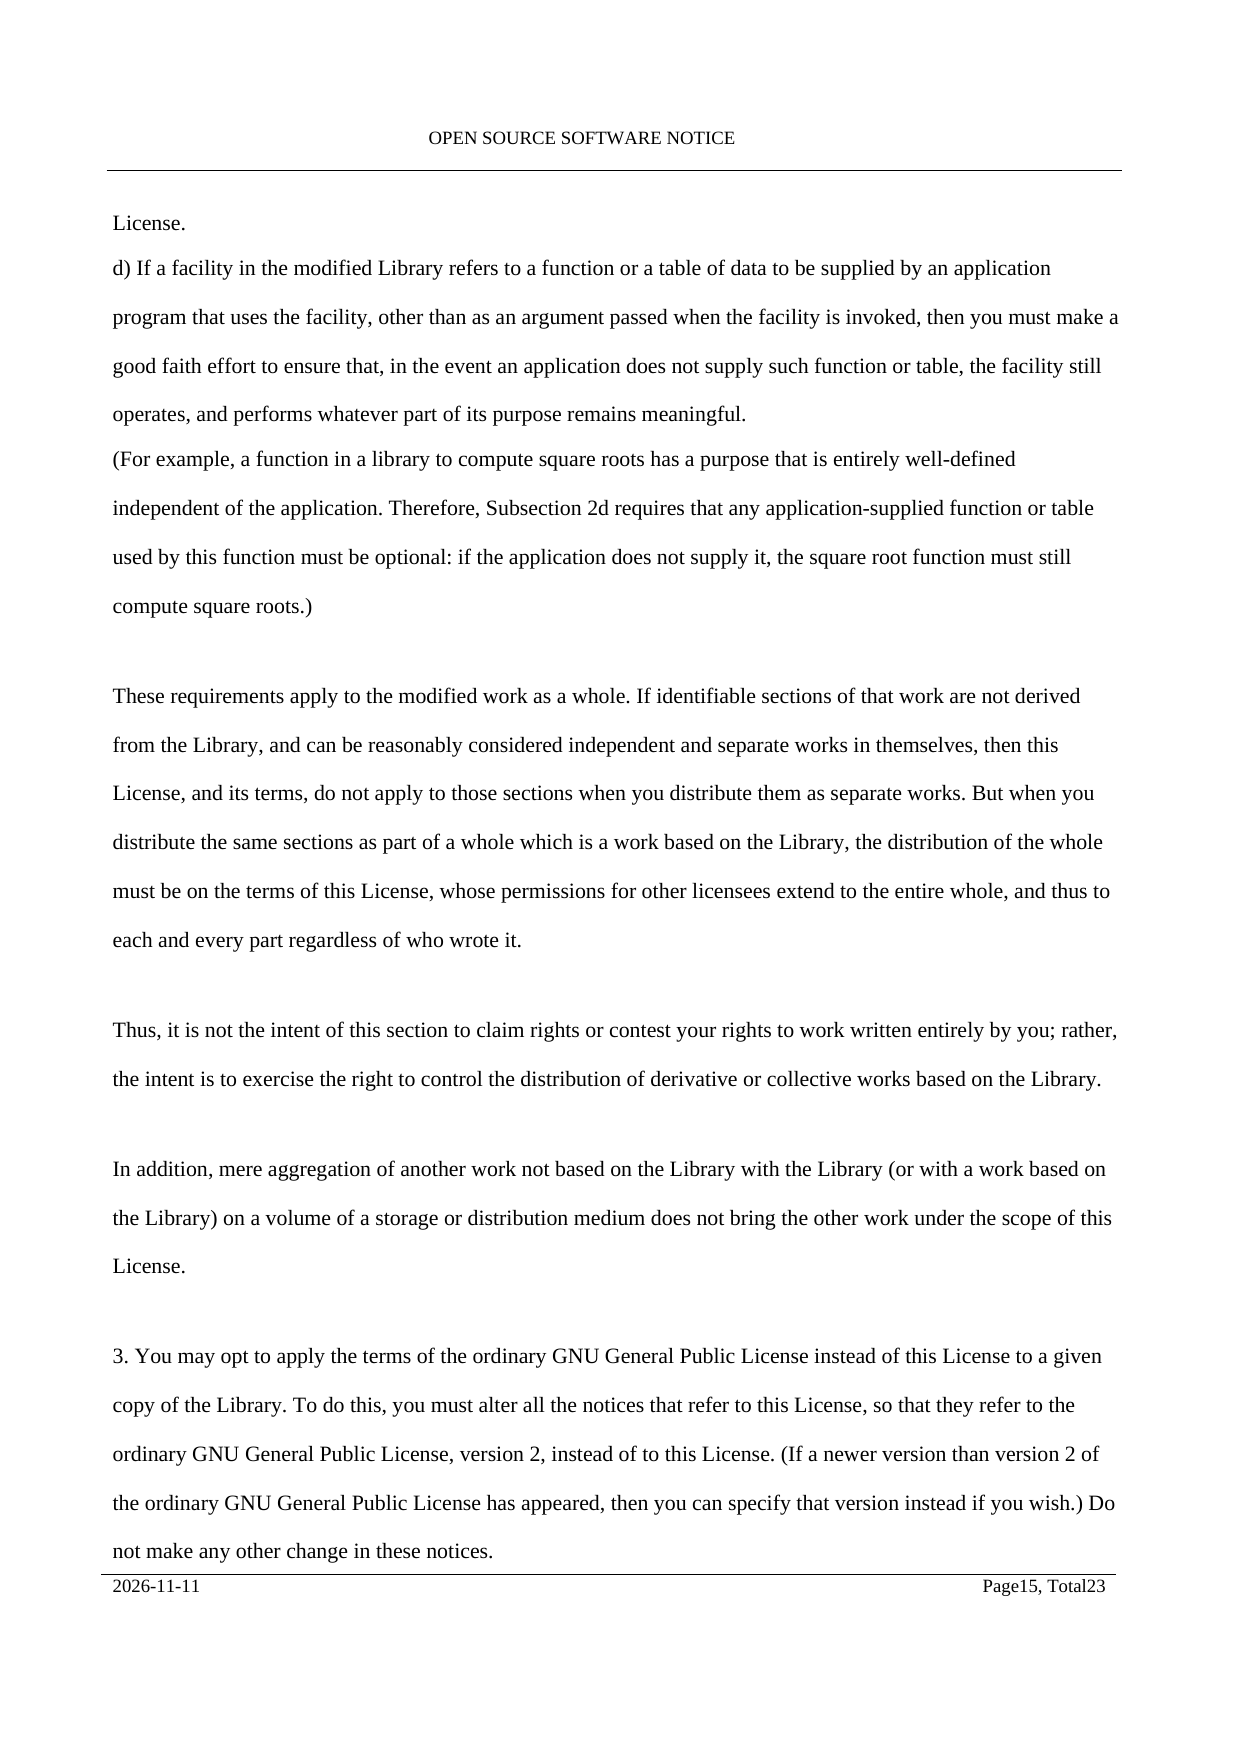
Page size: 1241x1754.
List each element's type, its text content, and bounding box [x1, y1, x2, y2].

text d) If a facility in the modified Library refers to a function or a table of data to be supplied by an application program that uses the facility, other than as an argument passed when the facility is invoked, then you must make a good faith effort to ensure that, in the event an application does not supply such function or table, the facility still operates, and performs whatever part of its purpose remains meaningful. [112, 251, 1128, 430]
text (For example, a function in a library to compute square roots has a purpose that is entirely well-defined independent of the application. Therefore, Subsection 2d requires that any application-supplied function or table used by this function must be optional: if the application does not supply it, the square root function must still compute square roots.) [112, 443, 1128, 622]
text Thus, it is not the intent of this section to claim rights or contest your rights to work written entirely by you; rather, the intent is to exercise the right to control the distribution of derivative or collective works based on the Library. [112, 1013, 1128, 1094]
text 3. You may opt to apply the terms of the ordinary GNU General Public License instead of this License to a given copy of the Library. To do this, you must alter all the notices that refer to this License, so that they refer to the ordinary GNU General Public License, version 2, instead of to this License. (If a newer version than version 2 of the ordinary GNU General Public License has appeared, then you can specify that version instead if you wish.) Do not make any other change in these notices. [112, 1340, 1128, 1567]
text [112, 206, 1128, 239]
text In addition, mere aggregation of another work not based on the Library with the Library (or with a work based on the Library) on a volume of a storage or distribution medium does not bring the other work under the scope of this License. [112, 1152, 1128, 1282]
text These requirements apply to the modified work as a whole. If identifiable sections of that work are not derived from the Library, and can be reasonably considered independent and separate works in themselves, then this License, and its terms, do not apply to those sections when you distribute them as separate works. But when you distribute the same sections as part of a whole which is a work based on the Library, the distribution of the whole must be on the terms of this License, whose permissions for other licensees extend to the entire whole, and thus to each and every part regardless of who wrote it. [112, 679, 1128, 956]
